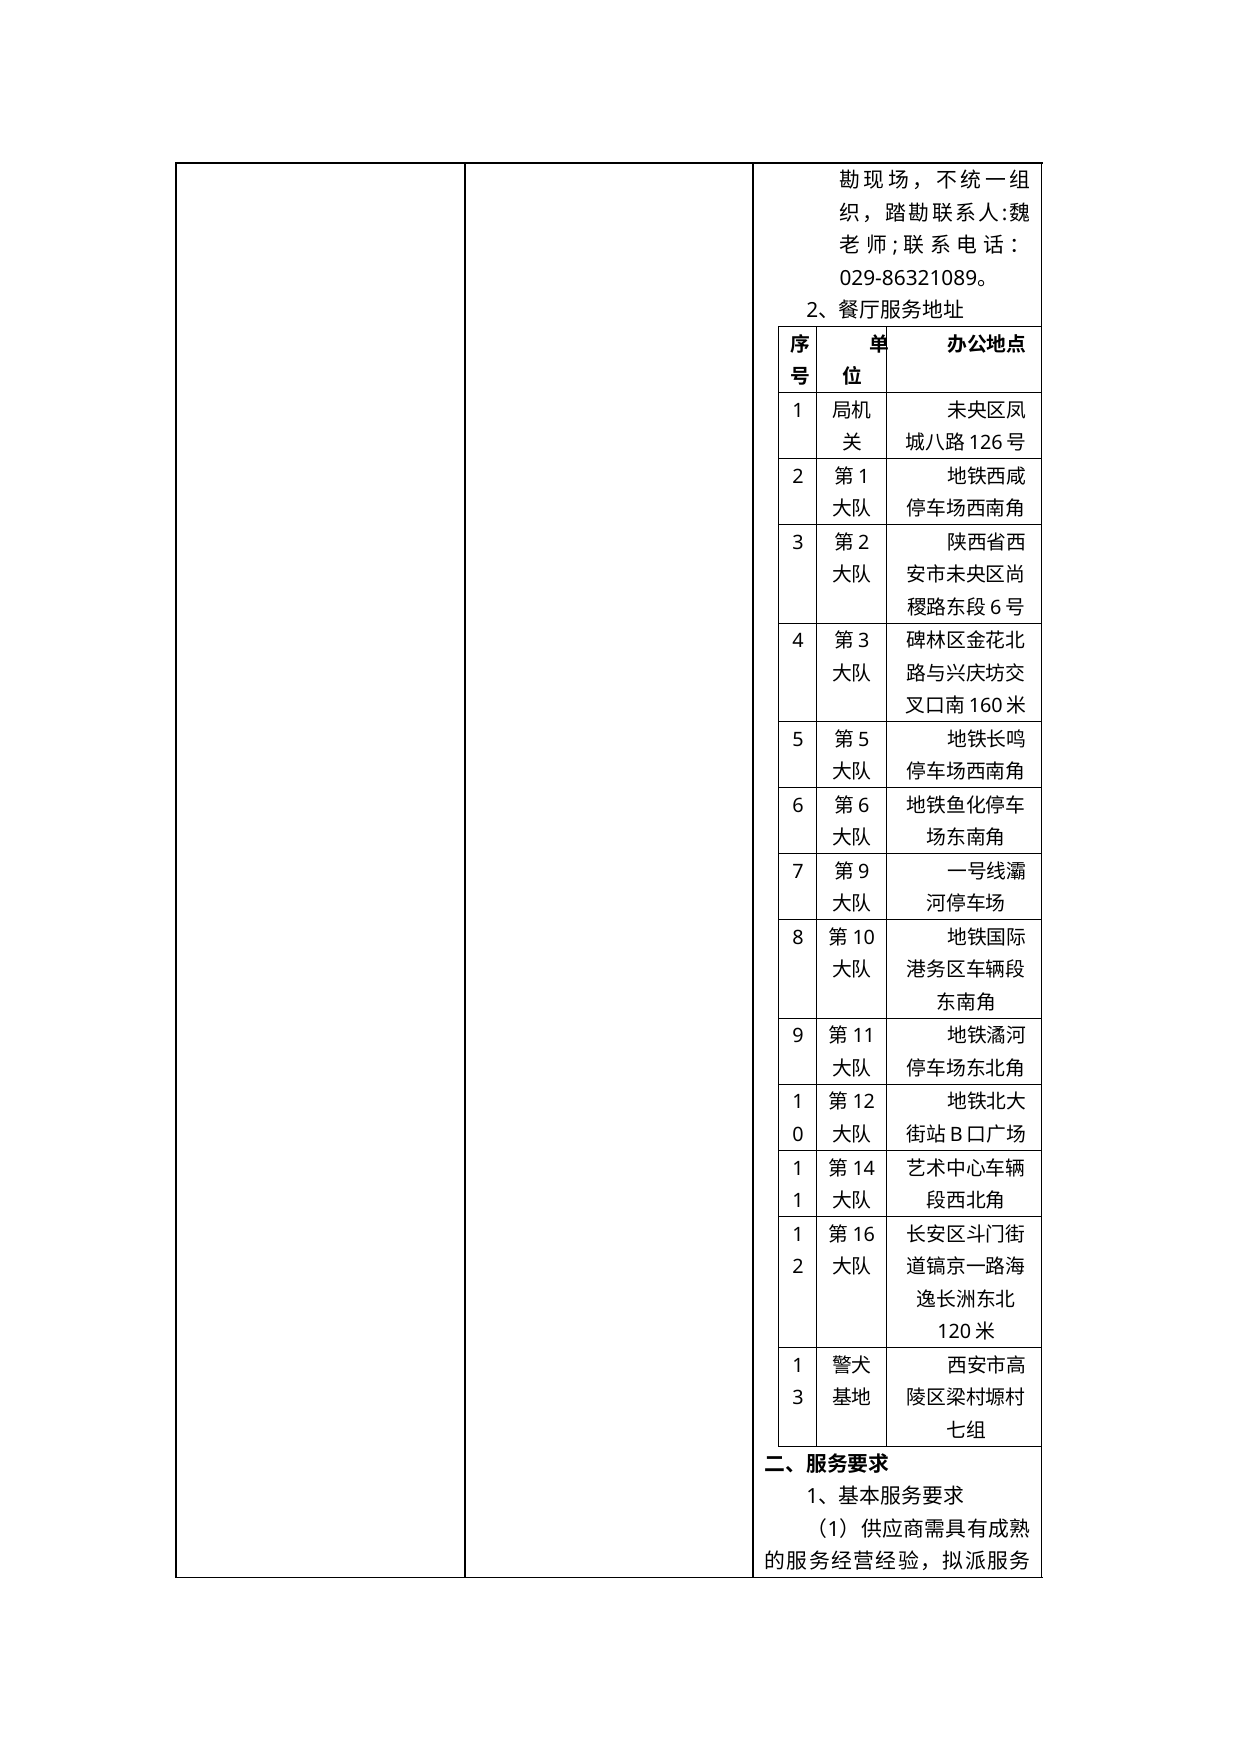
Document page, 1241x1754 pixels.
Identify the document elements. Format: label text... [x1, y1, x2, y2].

table_cell [466, 164, 752, 1577]
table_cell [754, 164, 1041, 1577]
table_cell 1 [177, 164, 464, 1577]
